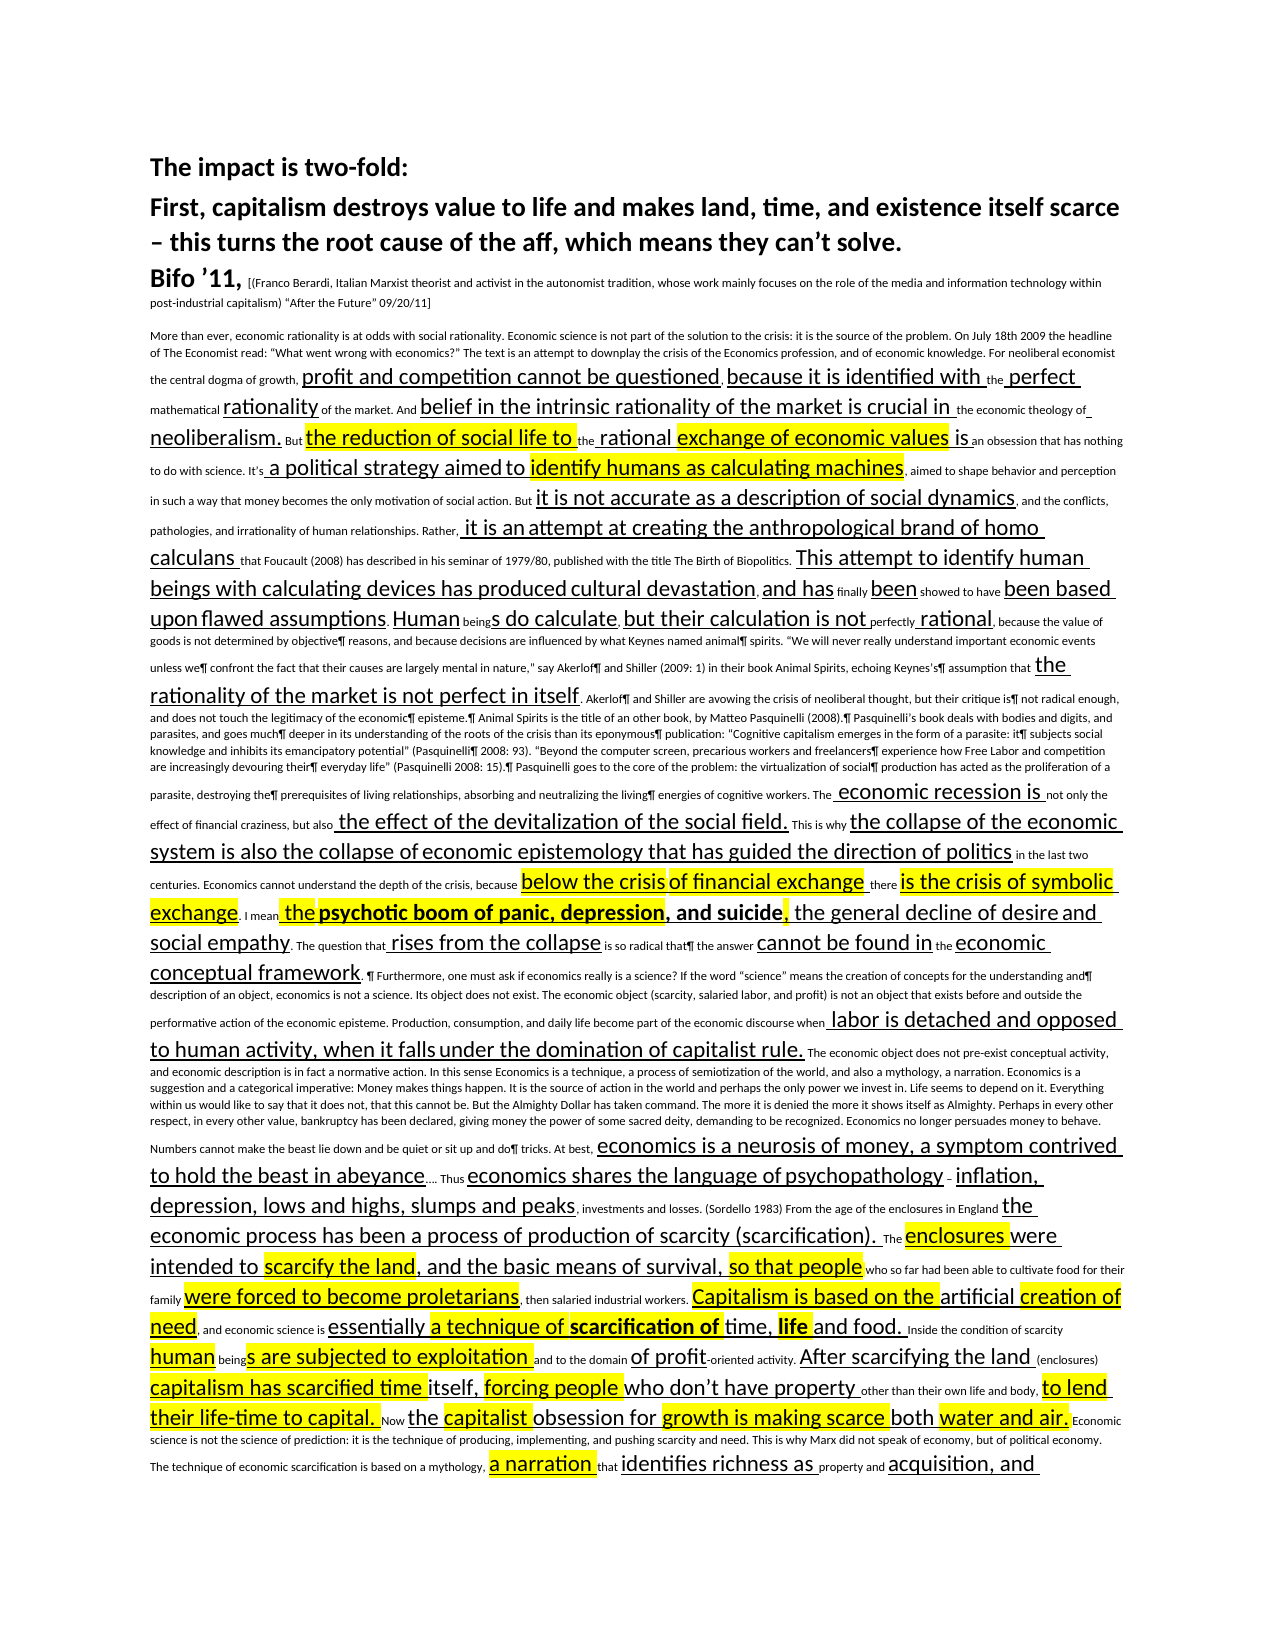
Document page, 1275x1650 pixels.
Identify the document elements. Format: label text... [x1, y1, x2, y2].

subtitle First, capitalism destroys value to life and makes land, time, and existence itself scarce – this turns the root cause of the aff, which means they can’t solve. [150, 190, 1125, 258]
subtitle The impact is two-fold: [150, 150, 1125, 183]
text Bifo ’11, [(Franco Berardi, Italian Marxist theorist and activist in the autonomist tradition, whose work mainly focuses on the role of the media and information technology within post-industrial capitalism) “After the Future” 09/20/11] [150, 261, 1125, 311]
